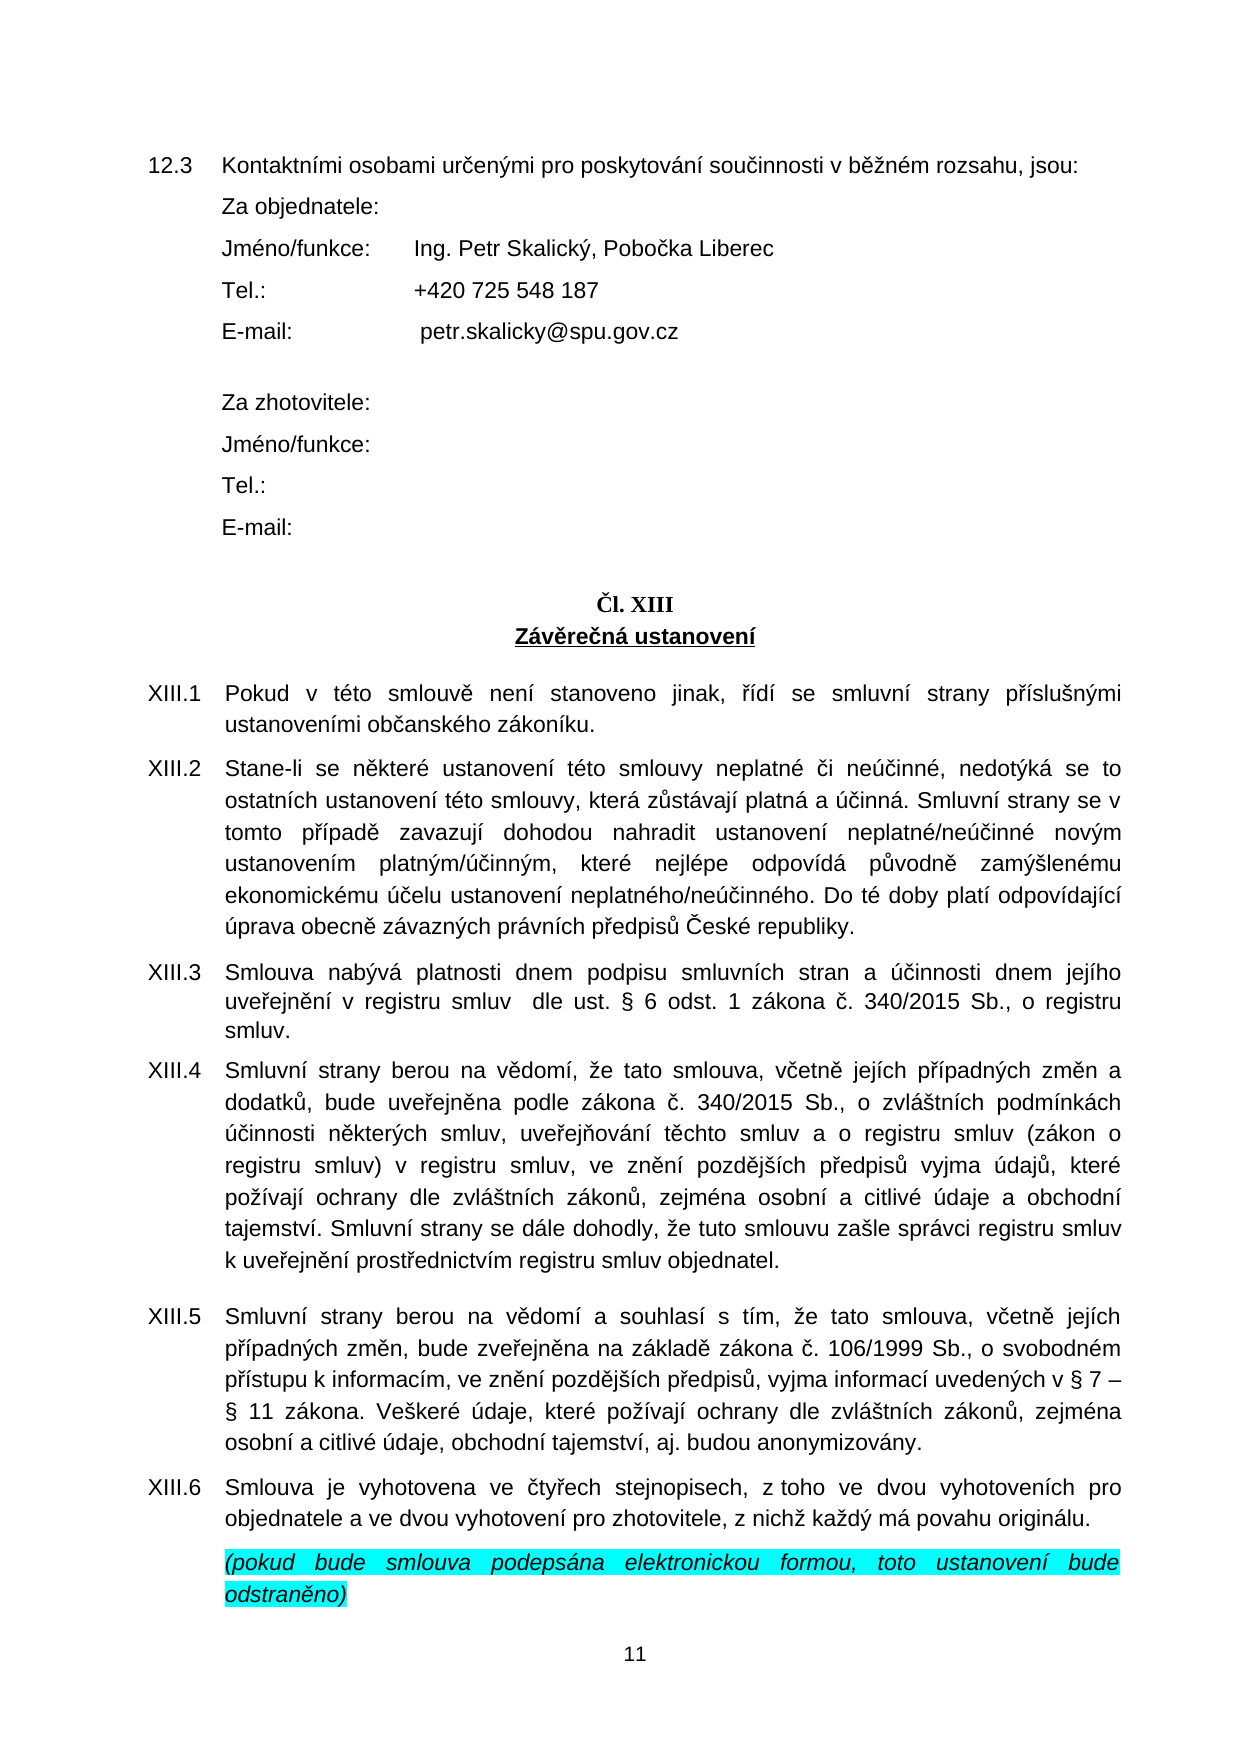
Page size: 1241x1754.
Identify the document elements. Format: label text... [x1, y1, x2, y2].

list Smluvní strany berou na vědomí a souhlasí s tím, že tato smlouva, včetně jejích případných změn, bude zveřejněna na základě zákona č. 106/1999 Sb., o svobodném přístupu k informacím, ve znění pozdějších předpisů, vyjma informací uvedených v § 7 – § 11 zákona. Veškeré údaje, které požívají ochrany dle zvláštních zákonů, zejména osobní a citlivé údaje, obchodní tajemství, aj. budou anonymizovány. [148, 1303, 1122, 1456]
list Stane-li se některé ustanovení této smlouvy neplatné či neúčinné, nedotýká se to ostatních ustanovení této smlouvy, která zůstávají platná a účinná. Smluvní strany se v tomto případě zavazují dohodou nahradit ustanovení neplatné/neúčinné novým ustanovením platným/účinným, které nejlépe odpovídá původně zamýšlenému ekonomickému účelu ustanovení neplatného/neúčinného. Do té doby platí odpovídající úprava obecně závazných právních předpisů České republiky. [148, 755, 1122, 939]
text Závěrečná ustanovení [148, 591, 1122, 649]
text Za objednatele: [221, 191, 1122, 221]
list Smluvní strany berou na vědomí, že tato smlouva, včetně jejích případných změn a dodatků, bude uveřejněna podle zákona č. 340/2015 Sb., o zvláštních podmínkách účinnosti některých smluv, uveřejňování těchto smluv a o registru smluv (zákon o registru smluv) v registru smluv, ve znění pozdějších předpisů vyjma údajů, které požívají ochrany dle zvláštních zákonů, zejména osobní a citlivé údaje a obchodní tajemství. Smluvní strany se dále dohodly, že tuto smlouvu zašle správci registru smluv k uveřejnění prostřednictvím registru smluv objednatel. [148, 1057, 1122, 1273]
text E-mail: petr.skalicky@spu.gov.cz [148, 316, 1122, 346]
list (pokud bude smlouva podepsána elektronickou formou, toto ustanovení bude odstraněno) [224, 1549, 1122, 1607]
list Smlouva nabývá platnosti dnem podpisu smluvních stran a účinnosti dnem jejího uveřejnění v registru smluv dle ust. § 6 odst. 1 zákona č. 340/2015 Sb., o registru smluv. [148, 957, 1122, 1045]
list Smlouva je vyhotovena ve čtyřech stejnopisech, z toho ve dvou vyhotoveních pro objednatele a ve dvou vyhotovení pro zhotovitele, z nichž každý má povahu originálu. [148, 1473, 1122, 1531]
text Tel.: +420 725 548 187 [221, 275, 1122, 304]
text Za zhotovitele: [192, 387, 1122, 416]
text Tel.: [192, 471, 1122, 500]
text Jméno/funkce: Ing. Petr Skalický, Pobočka Liberec [221, 233, 1122, 262]
text E-mail: [192, 512, 1122, 541]
list Kontaktními osobami určenými pro poskytování součinnosti v běžném rozsahu, jsou: [148, 150, 1122, 179]
list Pokud v této smlouvě není stanoveno jinak, řídí se smluvní strany příslušnými ustanoveními občanského zákoníku. [148, 680, 1122, 738]
text Jméno/funkce: [192, 429, 1122, 458]
